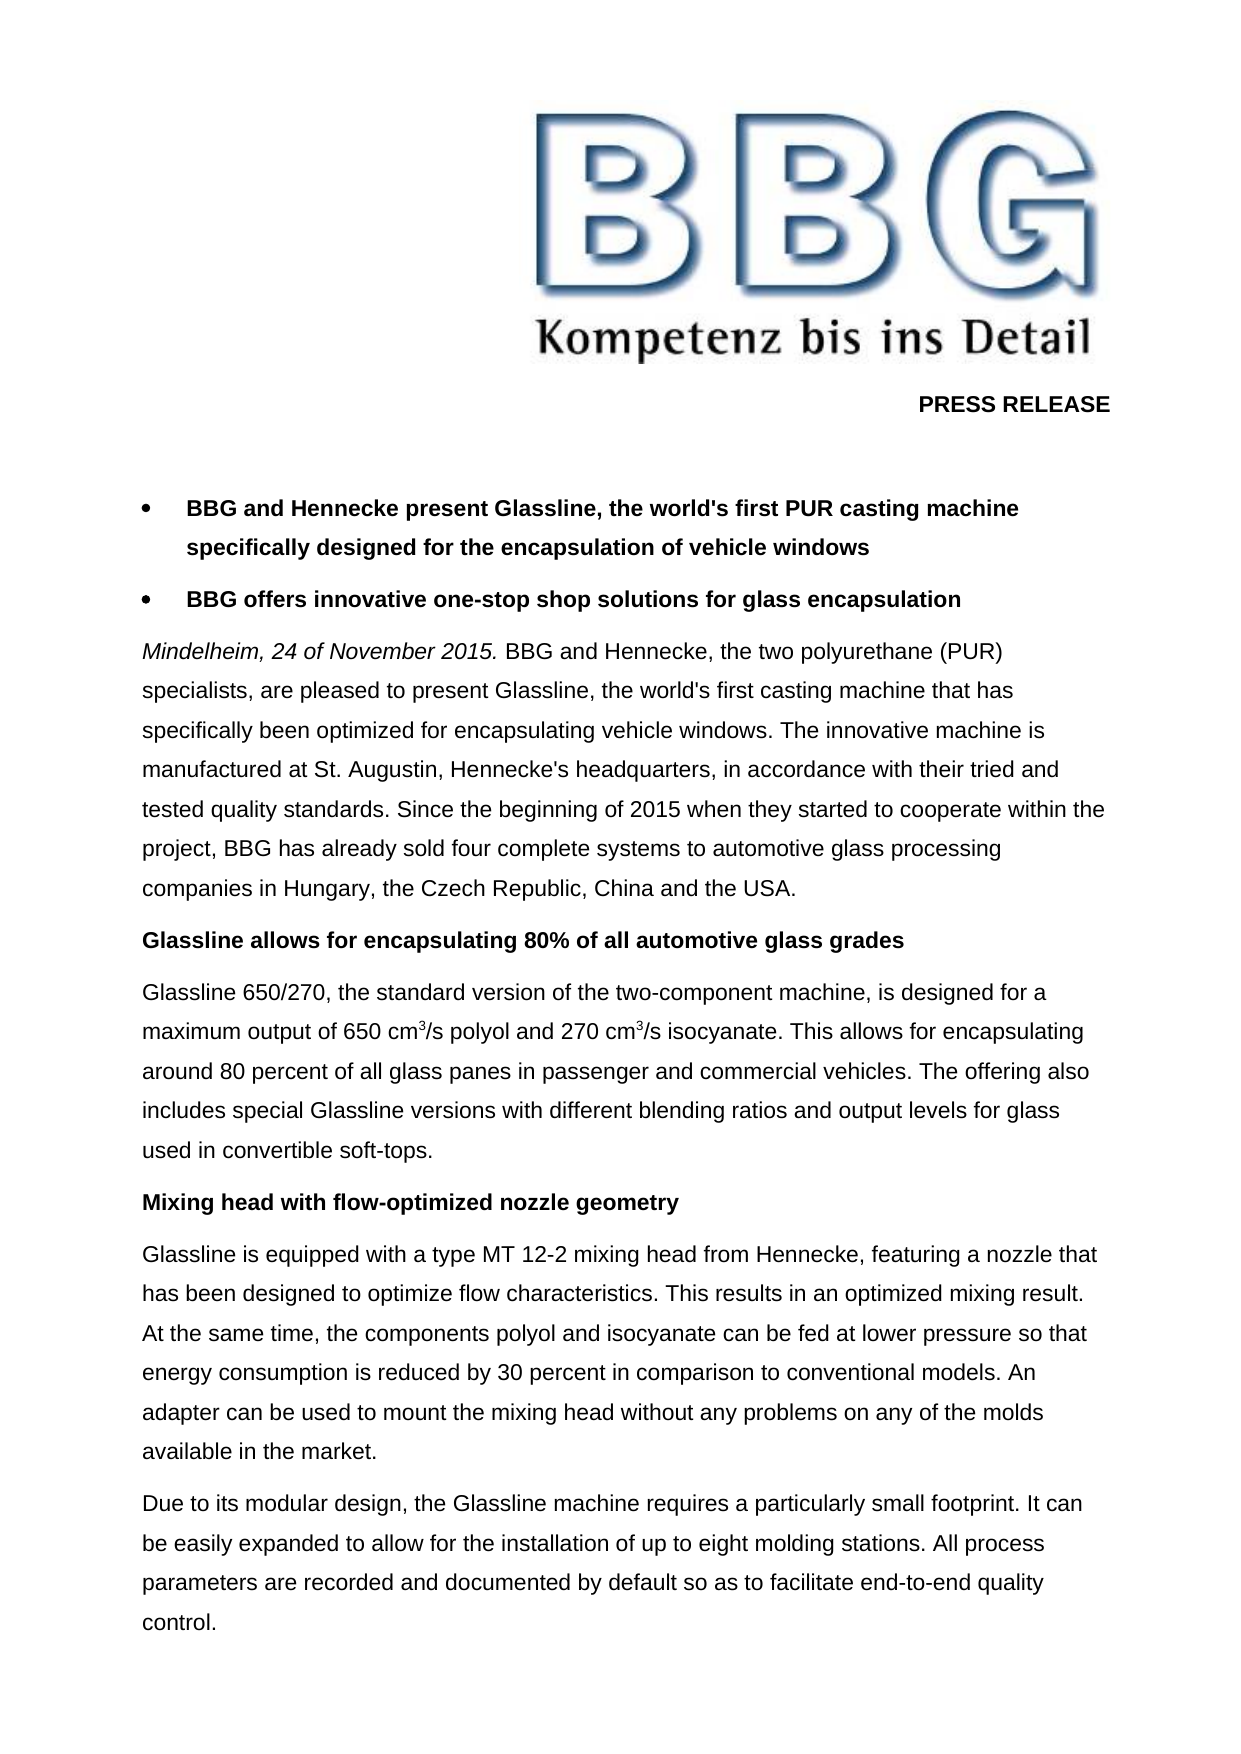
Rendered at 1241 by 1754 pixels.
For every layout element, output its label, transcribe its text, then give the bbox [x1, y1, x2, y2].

list BBG and Hennecke present Glassline, the world's first PUR casting machine specifically designed for the encapsulation of vehicle windows [142, 494, 1110, 560]
list BBG offers innovative one-stop shop solutions for glass encapsulation [142, 586, 1110, 612]
text Due to its modular design, the Glassline machine requires a particularly small footprint. It can be easily expanded to allow for the installation of up to eight molding stations. All process parameters are recorded and documented by default so as to facilitate end-to-end quality control. [142, 1490, 1110, 1635]
text PRESS RELEASE [142, 391, 1110, 417]
text Glassline 650/270, the standard version of the two-component machine, is designed for a maximum output of 650 cm3/s polyol and 270 cm3/s isocyanate. This allows for encapsulating around 80 percent of all glass panes in passenger and commercial vehicles. The offering also includes special Glassline versions with different blending ratios and output levels for glass used in convertible soft-tops. [142, 979, 1110, 1163]
text Glassline allows for encapsulating 80% of all automotive glass grades [142, 927, 1110, 953]
text Glassline is equipped with a type MT 12-2 mixing head from Hennecke, featuring a nozzle that has been designed to optimize flow characteristics. This results in an optimized mixing result. At the same time, the components polyol and isocyanate can be fed at lower pressure so that energy consumption is reduced by 30 percent in comparison to conventional models. An adapter can be used to mount the mixing head without any problems on any of the molds available in the market. [142, 1241, 1110, 1464]
picture [518, 100, 1111, 364]
text Mixing head with flow-optimized nozzle geometry [142, 1189, 1110, 1215]
text Mindelheim, 24 of November 2015. BBG and Hennecke, the two polyurethane (PUR) specialists, are pleased to present Glassline, the world's first casting machine that has specifically been optimized for encapsulating vehicle windows. The innovative machine is manufactured at St. Augustin, Hennecke's headquarters, in accordance with their tried and tested quality standards. Since the beginning of 2015 when they started to cooperate within the project, BBG has already sold four complete systems to automotive glass processing companies in Hungary, the Czech Republic, China and the USA. [142, 638, 1110, 901]
